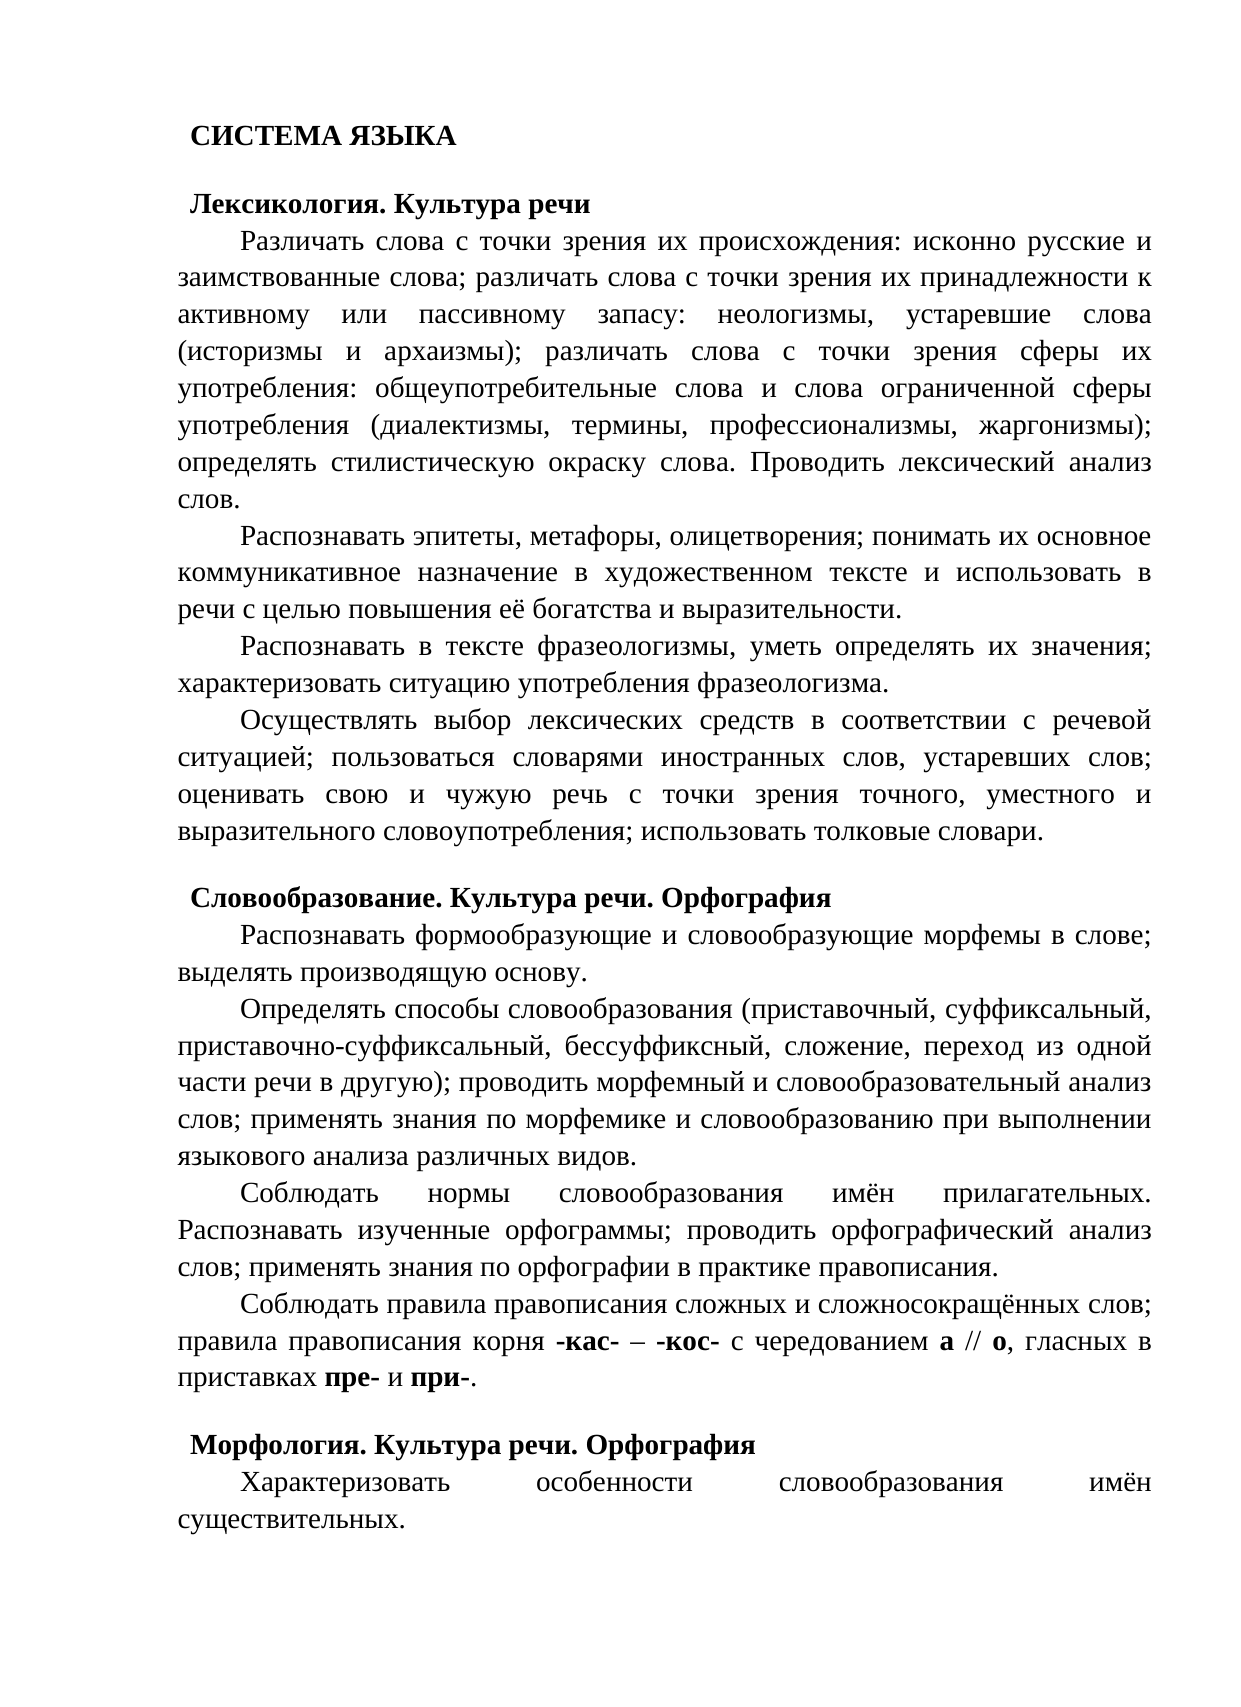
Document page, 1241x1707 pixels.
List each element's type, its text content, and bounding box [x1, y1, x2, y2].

text Соблюдать правила правописания сложных и сложносокращённых слов; правила правописания корня -кас- – -кос- с чередованием а // о, гласных в приставках пре- и при-. [177, 1286, 1152, 1393]
text Различать слова с точки зрения их происхождения: исконно русские и заимствованные слова; различать слова с точки зрения их принадлежности к активному или пассивному запасу: неологизмы, устаревшие слова (историзмы и архаизмы); различать слова с точки зрения сферы их употребления: общеупотребительные слова и слова ограниченной сферы употребления (диалектизмы, термины, профессионализмы, жаргонизмы); определять стилистическую окраску слова. Проводить лексический анализ слов. [177, 223, 1152, 514]
text Морфология. Культура речи. Орфография [190, 1427, 1152, 1461]
text Соблюдать нормы словообразования имён прилагательных. Распознавать изученные орфограммы; проводить орфографический анализ слов; применять знания по орфографии в практике правописания. [177, 1175, 1152, 1282]
text Осуществлять выбор лексических средств в соответствии с речевой ситуацией; пользоваться словарями иностранных слов, устаревших слов; оценивать свою и чужую речь с точки зрения точного, уместного и выразительного словоупотребления; использовать толковые словари. [177, 702, 1152, 846]
text СИСТЕМА ЯЗЫКА [190, 118, 1152, 152]
text Распознавать эпитеты, метафоры, олицетворения; понимать их основное коммуникативное назначение в художественном тексте и использовать в речи с целью повышения её богатства и выразительности. [177, 518, 1152, 625]
text Распознавать в тексте фразеологизмы, уметь определять их значения; характеризовать ситуацию употреб­ления фра­зеологизма. [177, 628, 1152, 699]
text Определять способы словообразования (приставочный, суффиксальный, приставочно-суффиксальный, бессуффиксный, сложение, переход из одной части речи в другую); проводить морфемный и словообразовательный анализ слов; применять знания по морфемике и словообразованию при выполнении языкового анализа различных видов. [177, 991, 1152, 1172]
text Распознавать формообразующие и словообразующие морфемы в слове; выделять производящую основу. [177, 917, 1152, 987]
text Характеризовать особенности словообразования имён существительных. [177, 1464, 1152, 1534]
text Словообразование. Культура речи. Орфография [190, 880, 1152, 914]
text Лексикология. Культура речи [190, 186, 1152, 219]
